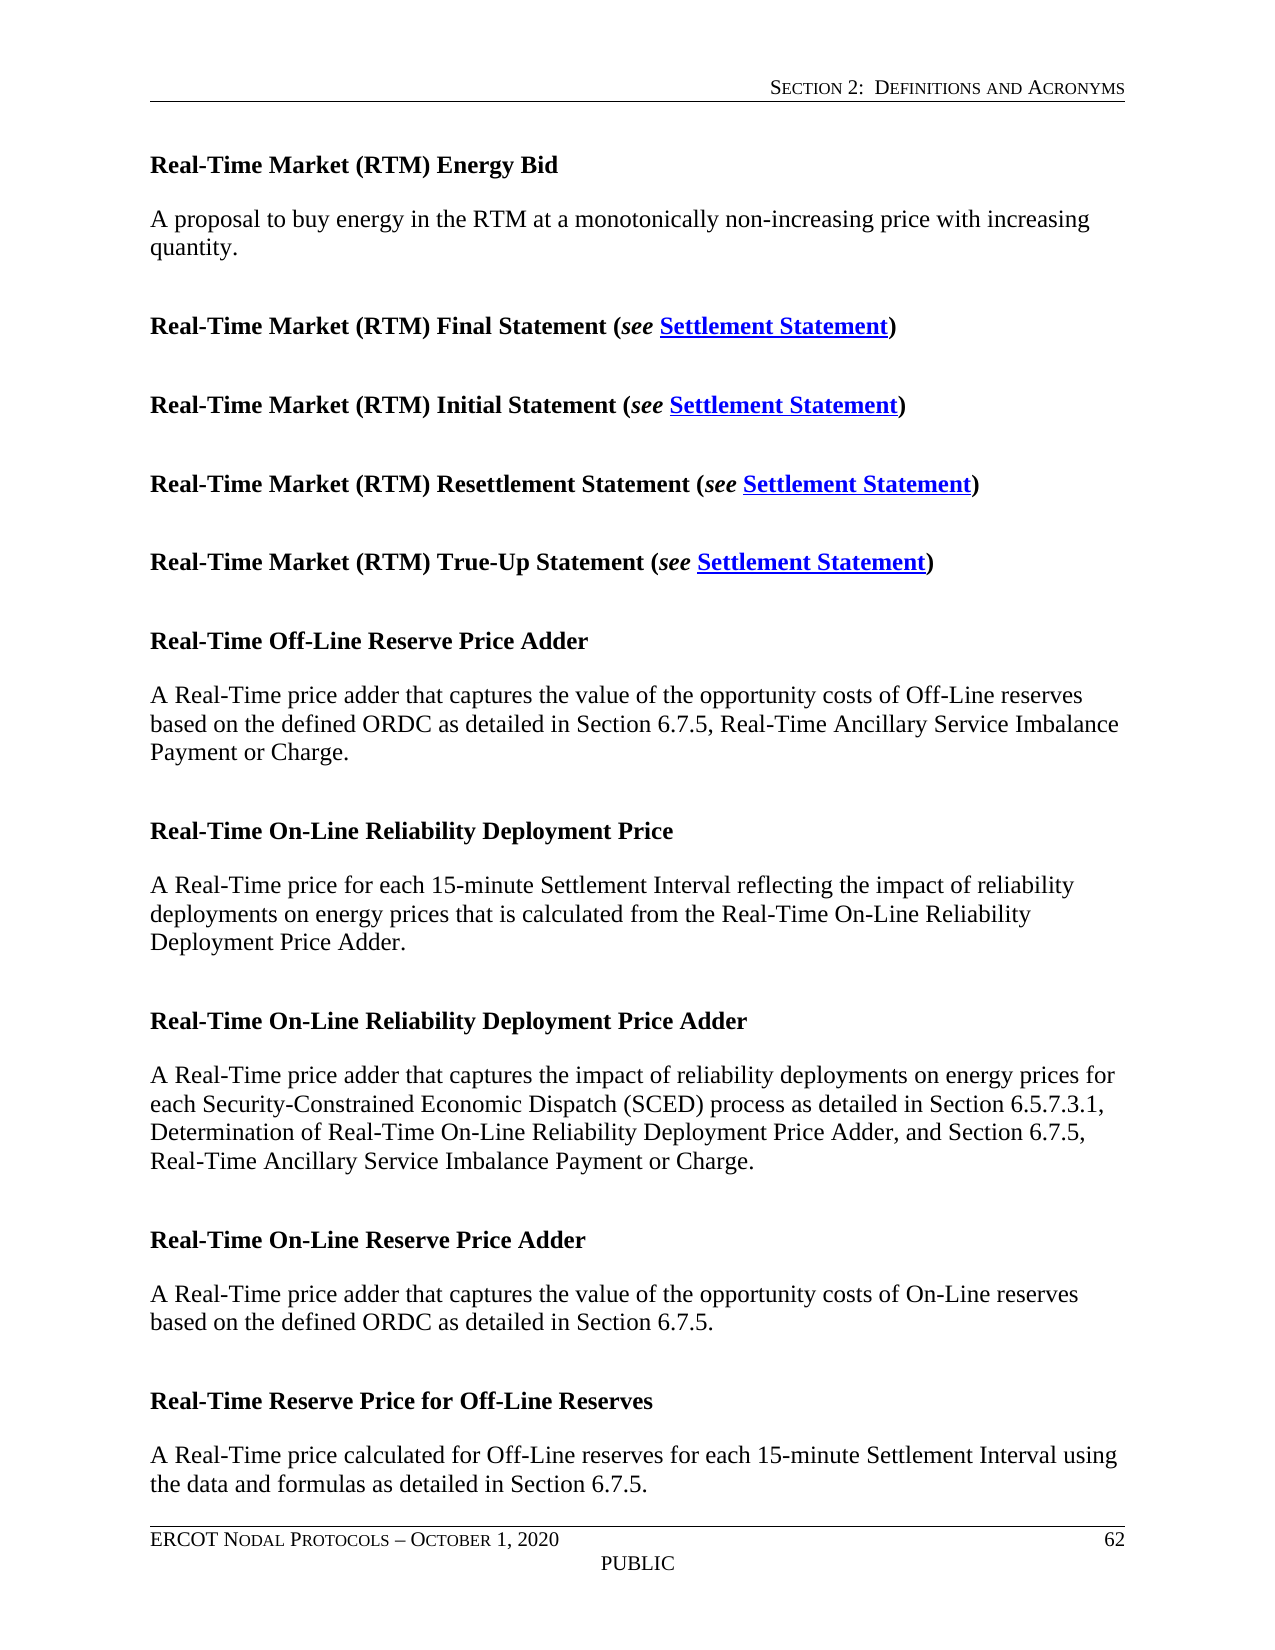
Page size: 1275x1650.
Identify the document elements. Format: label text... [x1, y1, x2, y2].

text Real-Time Market (RTM) Resettlement Statement (see Settlement Statement) [150, 469, 1125, 497]
text Real-Time Market (RTM) True-Up Statement (see Settlement Statement) [150, 547, 1125, 576]
text A Real-Time price adder that captures the impact of reliability deployments on energy prices for each Security-Constrained Economic Dispatch (SCED) process as detailed in Section 6.5.7.3.1, Determination of Real-Time On-Line Reliability Deployment Price Adder, and Section 6.7.5, Real-Time Ancillary Service Imbalance Payment or Charge. [150, 1060, 1125, 1175]
text A Real-Time price adder that captures the value of the opportunity costs of Off-Line reserves based on the defined ORDC as detailed in Section 6.7.5, Real-Time Ancillary Service Imbalance Payment or Charge. [150, 680, 1125, 766]
text Real-Time Market (RTM) Initial Statement (see Settlement Statement) [150, 390, 1125, 419]
text Real-Time On-Line Reserve Price Adder [150, 1225, 1125, 1254]
text A Real-Time price calculated for Off-Line reserves for each 15-minute Settlement Interval using the data and formulas as detailed in Section 6.7.5. [150, 1440, 1125, 1497]
text Real-Time On-Line Reliability Deployment Price [150, 816, 1125, 845]
text A proposal to buy energy in the RTM at a monotonically non-increasing price with increasing quantity. [150, 204, 1125, 261]
text Real-Time Market (RTM) Final Statement (see Settlement Statement) [150, 311, 1125, 340]
text A Real-Time price for each 15-minute Settlement Interval reflecting the impact of reliability deployments on energy prices that is calculated from the Real-Time On-Line Reliability Deployment Price Adder. [150, 870, 1125, 956]
text Real-Time Market (RTM) Energy Bid [150, 150, 1125, 179]
text Real-Time Reserve Price for Off-Line Reserves [150, 1386, 1125, 1415]
text Real-Time On-Line Reliability Deployment Price Adder [150, 1006, 1125, 1035]
text Real-Time Off-Line Reserve Price Adder [150, 626, 1125, 655]
text A Real-Time price adder that captures the value of the opportunity costs of On-Line reserves based on the defined ORDC as detailed in Section 6.7.5. [150, 1279, 1125, 1336]
